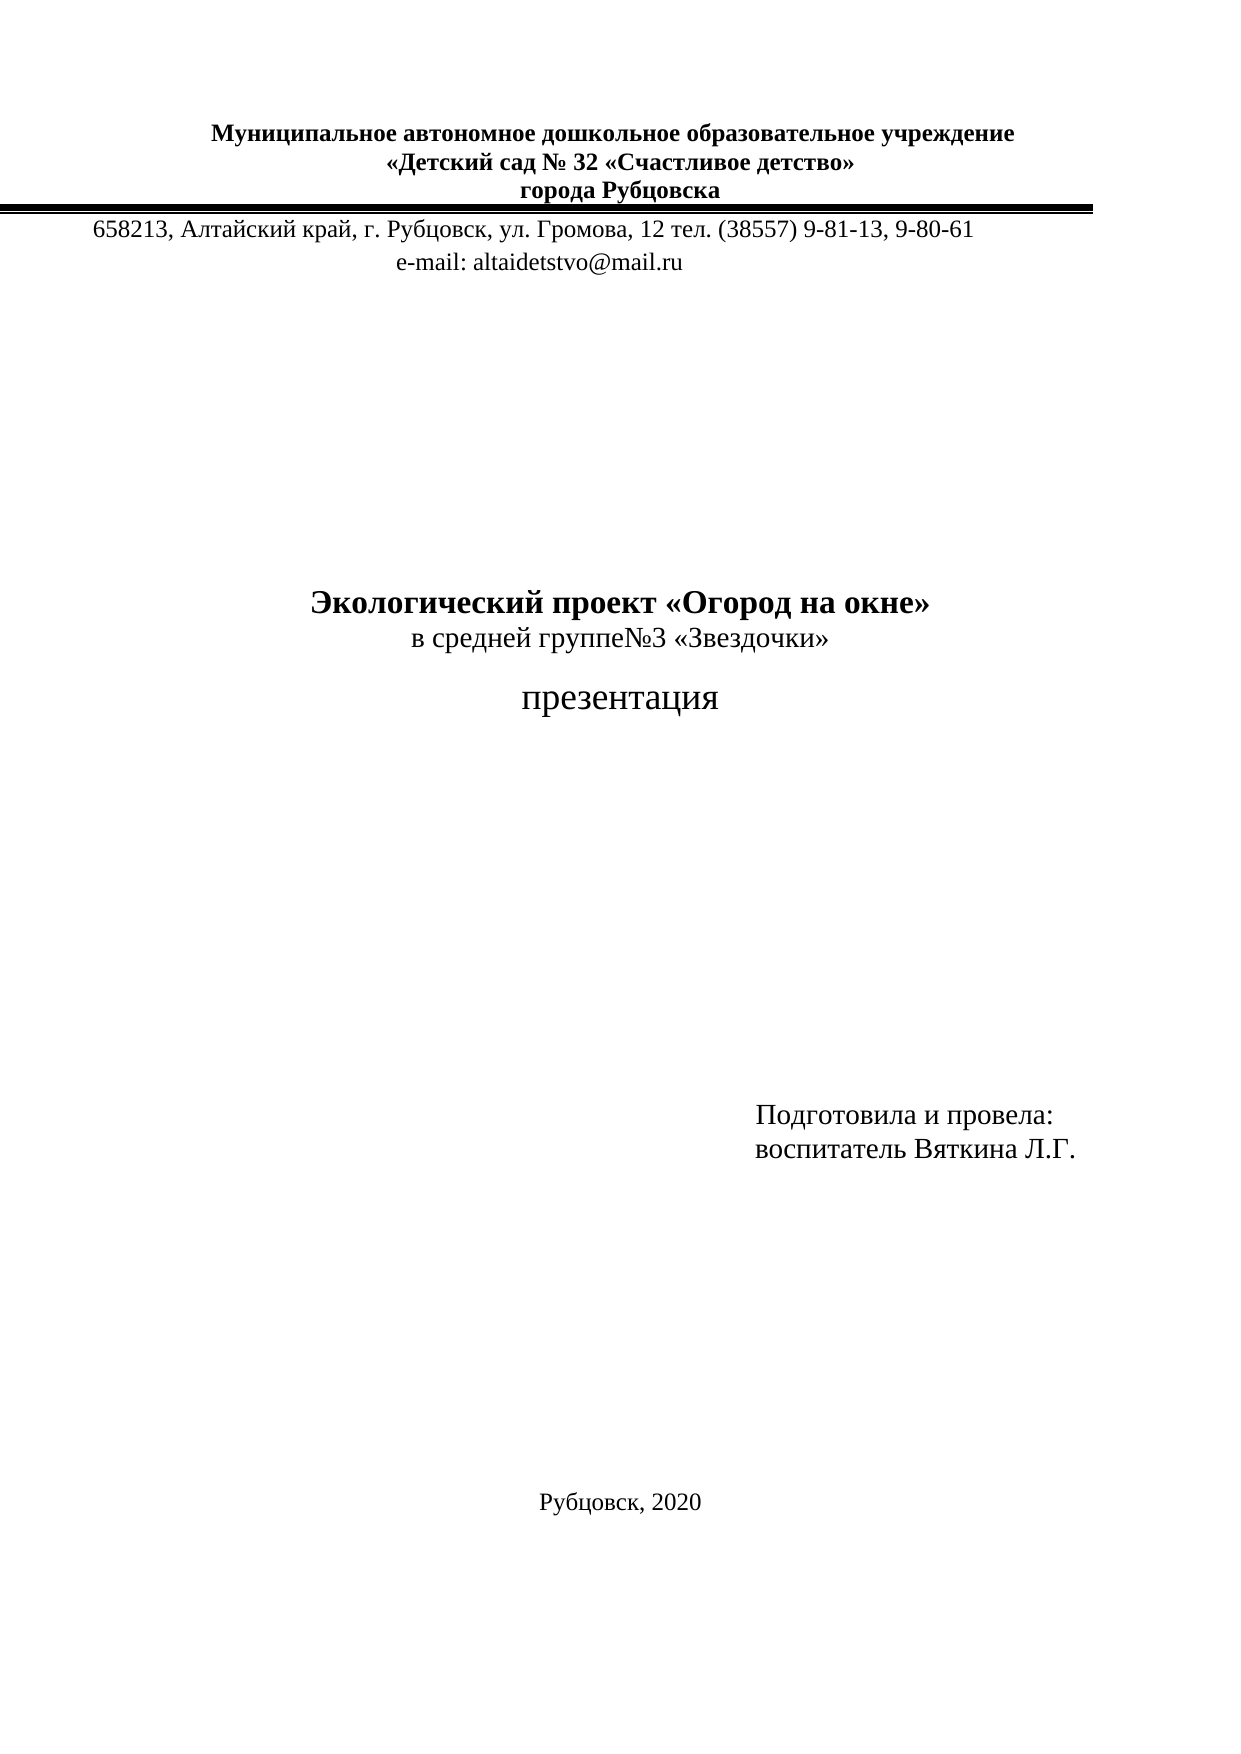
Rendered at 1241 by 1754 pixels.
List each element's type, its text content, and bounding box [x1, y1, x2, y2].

text Рубцовск, 2020 [89, 1487, 1152, 1516]
text города Рубцовска [89, 176, 1152, 204]
text презентация [89, 675, 1152, 718]
text Подготовила и провела: [89, 1097, 1152, 1131]
table_header 658213, Алтайский край, г. Рубцовск, ул. Громова, 12 тел. (38557) 9-81-13, 9-80-61 e-mail: altaidetstvo@mail.ru [0, 214, 1093, 313]
text Экологический проект «Огород на окне» в средней группе№3 «Звездочки» [89, 582, 1152, 654]
text Муниципальное автономное дошкольное образовательное учреждение [74, 118, 1152, 147]
text воспитатель Вяткина Л.Г. [89, 1131, 1152, 1164]
text «Детский сад № 32 «Счастливое детство» [89, 147, 1152, 176]
